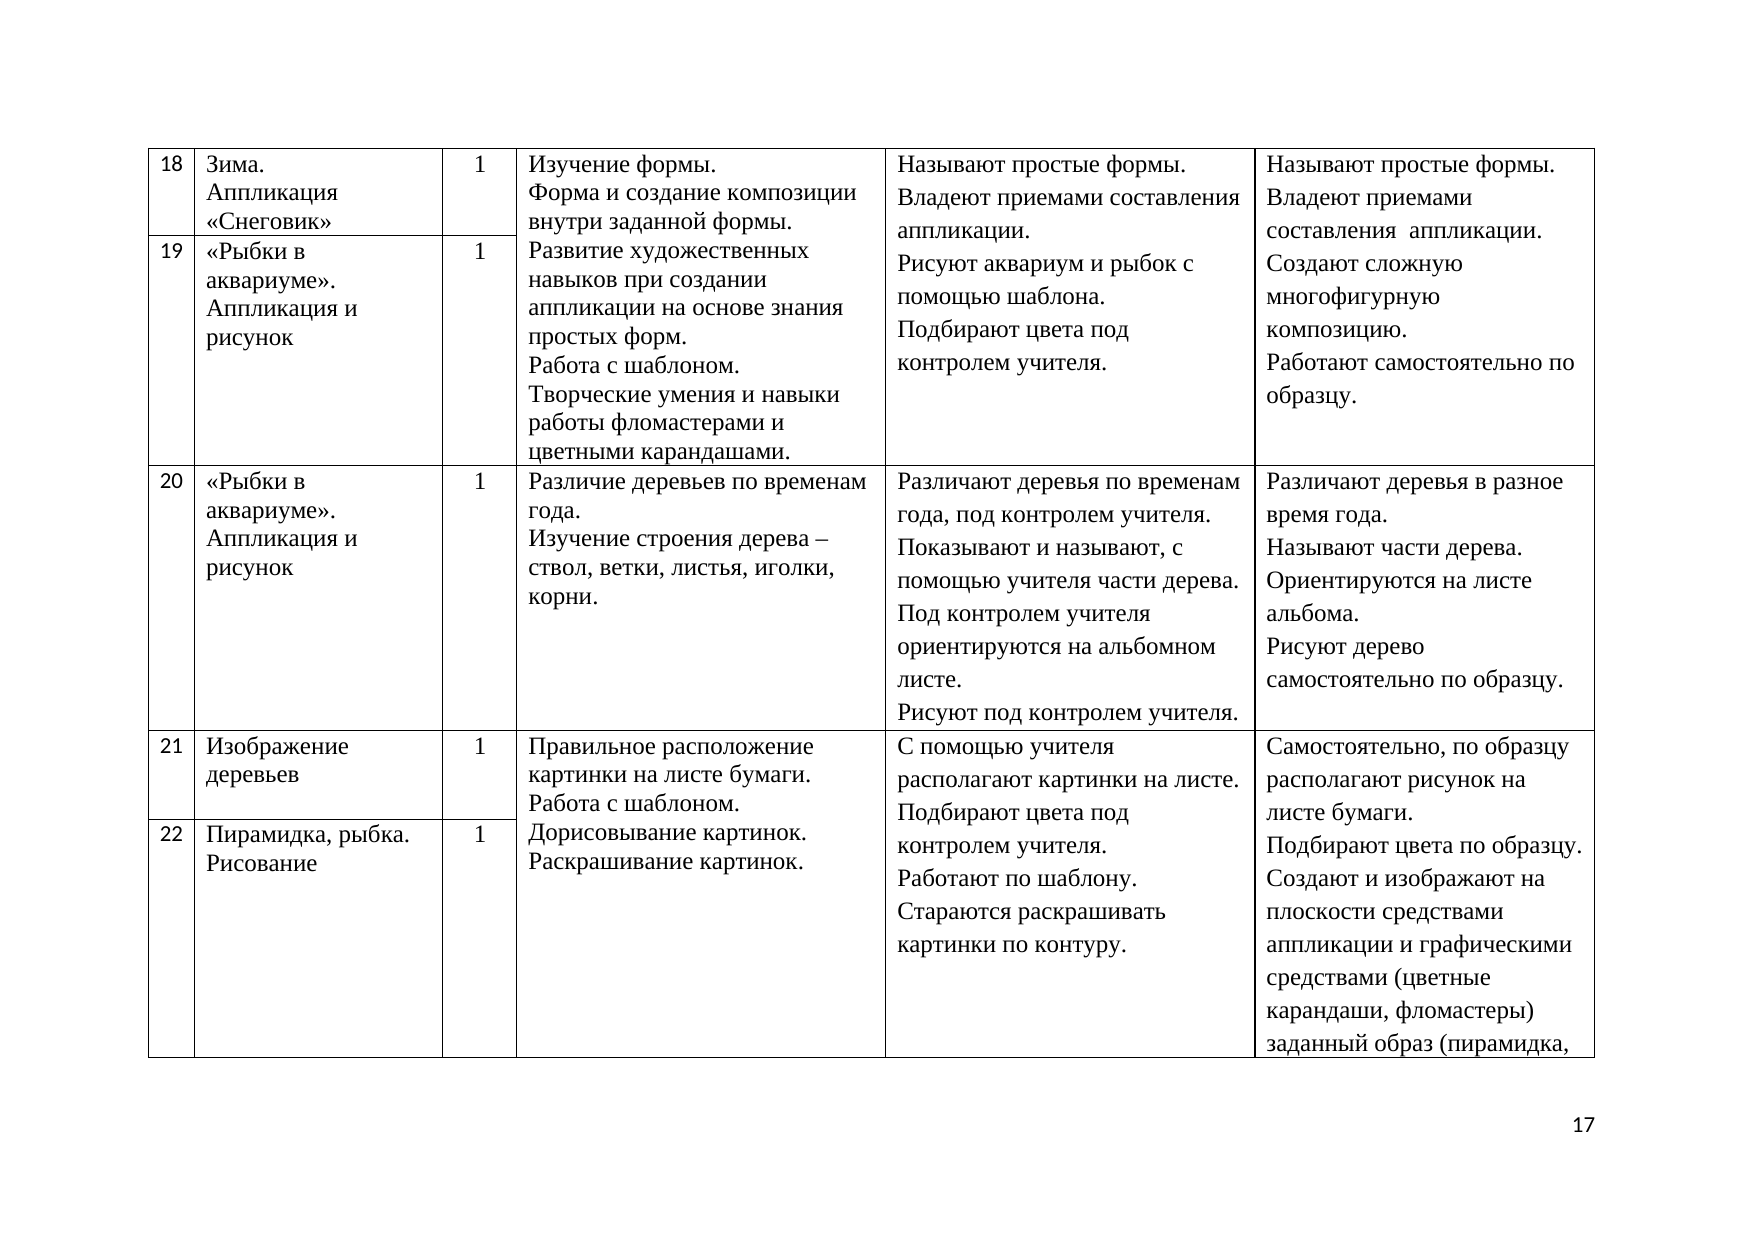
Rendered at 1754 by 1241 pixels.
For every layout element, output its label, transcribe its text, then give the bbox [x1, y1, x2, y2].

table_header 18 [149, 149, 194, 235]
table_cell Самостоятельно, по образцу располагают рисунок на листе бумаги. Подбирают цвета по образцу. Создают и изображают на плоскости средствами аппликации и графическими средствами (цветные карандаши, фломастеры) заданный образ (пирамидка, рыбка). [1256, 731, 1594, 1057]
table_cell 21 [149, 731, 194, 818]
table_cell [195, 820, 442, 1057]
table_header Называют простые формы. Владеют приемами составления аппликации. Рисуют аквариум и рыбок с помощью шаблона. Подбирают цвета под контролем учителя. [886, 149, 1254, 465]
table_cell Правильное расположение картинки на листе бумаги. Работа с шаблоном. Дорисовывание картинок. Раскрашивание картинок. [517, 731, 885, 1057]
table_cell 1 [443, 236, 516, 465]
table_header Изучение формы. Форма и создание композиции внутри заданной формы. Развитие художественных навыков при создании аппликации на основе знания простых форм. Работа с шаблоном. Творческие умения и навыки работы фломастерами и цветными карандашами. [517, 149, 885, 465]
table_cell Изображение деревьев [195, 731, 442, 818]
table_header 1 [443, 149, 516, 235]
table_header Зима. Аппликация «Снеговик» [195, 149, 442, 235]
table_cell 1 [443, 820, 516, 1057]
table_cell 1 [443, 731, 516, 818]
table_header Называют простые формы. Владеют приемами составления аппликации. Создают сложную многофигурную композицию. Работают самостоятельно по образцу. [1256, 149, 1594, 465]
table_cell 22 [149, 820, 194, 1057]
table_cell Различают деревья по временам года, под контролем учителя. Показывают и называют, с помощью учителя части дерева. Под контролем учителя ориентируются на альбомном листе. Рисуют под контролем учителя. [886, 466, 1254, 730]
table_cell 1 [443, 466, 516, 730]
table_cell 19 [149, 236, 194, 465]
table_cell Различие деревьев по временам года. Изучение строения дерева – ствол, ветки, листья, иголки, корни. [517, 466, 885, 730]
table_cell 20 [149, 466, 194, 730]
table_cell Различают деревья в разное время года. Называют части дерева. Ориентируются на листе альбома. Рисуют дерево самостоятельно по образцу. [1256, 466, 1594, 730]
table_cell С помощью учителя располагают картинки на листе. Подбирают цвета под контролем учителя. Работают по шаблону. Стараются раскрашивать картинки по контуру. [886, 731, 1254, 1057]
table_cell «Рыбки в аквариуме». Аппликация и рисунок [195, 236, 442, 465]
table_cell «Рыбки в аквариуме». Аппликация и рисунок [195, 466, 442, 730]
